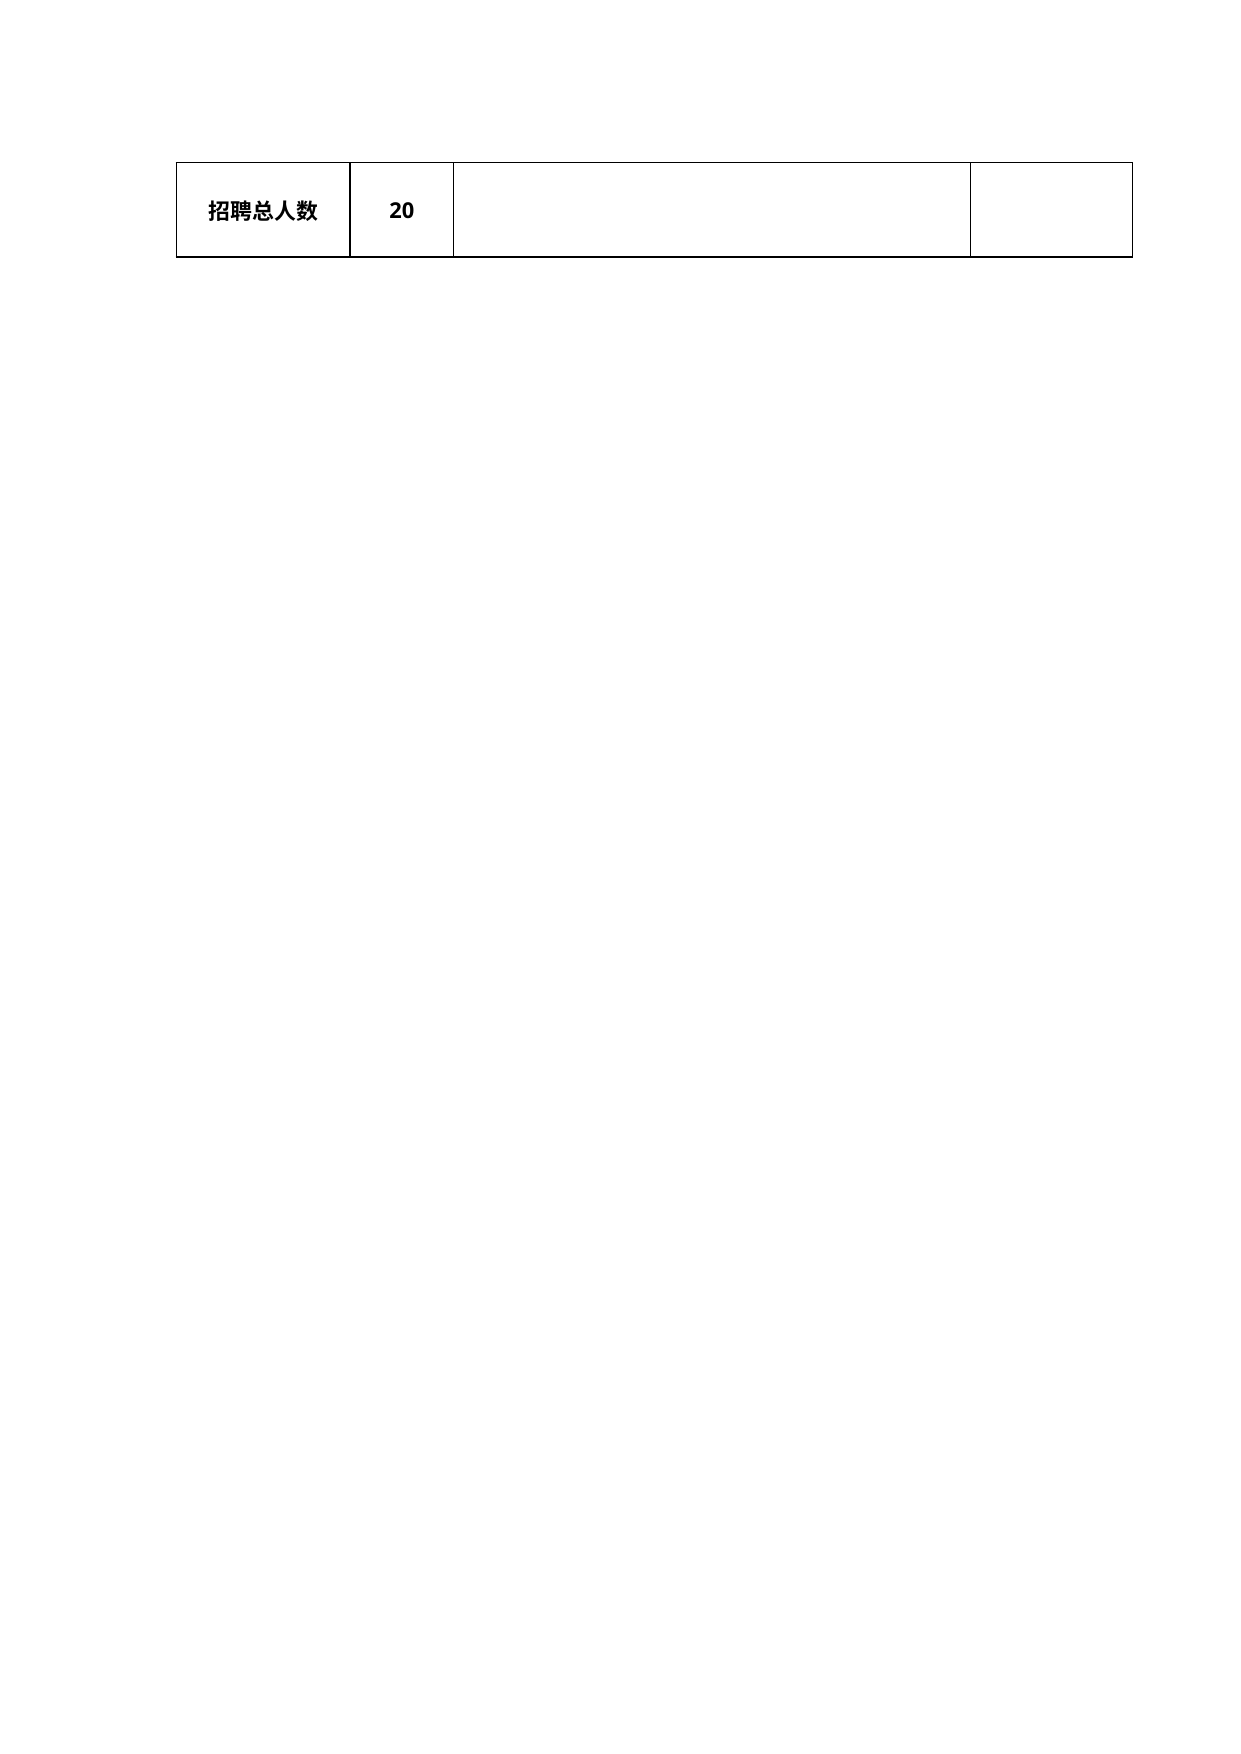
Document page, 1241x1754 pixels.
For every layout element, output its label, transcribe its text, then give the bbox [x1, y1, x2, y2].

table_cell [454, 163, 970, 256]
table_cell 20 [351, 163, 453, 256]
table_cell 招聘总人数 [177, 163, 349, 256]
table_cell [971, 163, 1132, 256]
